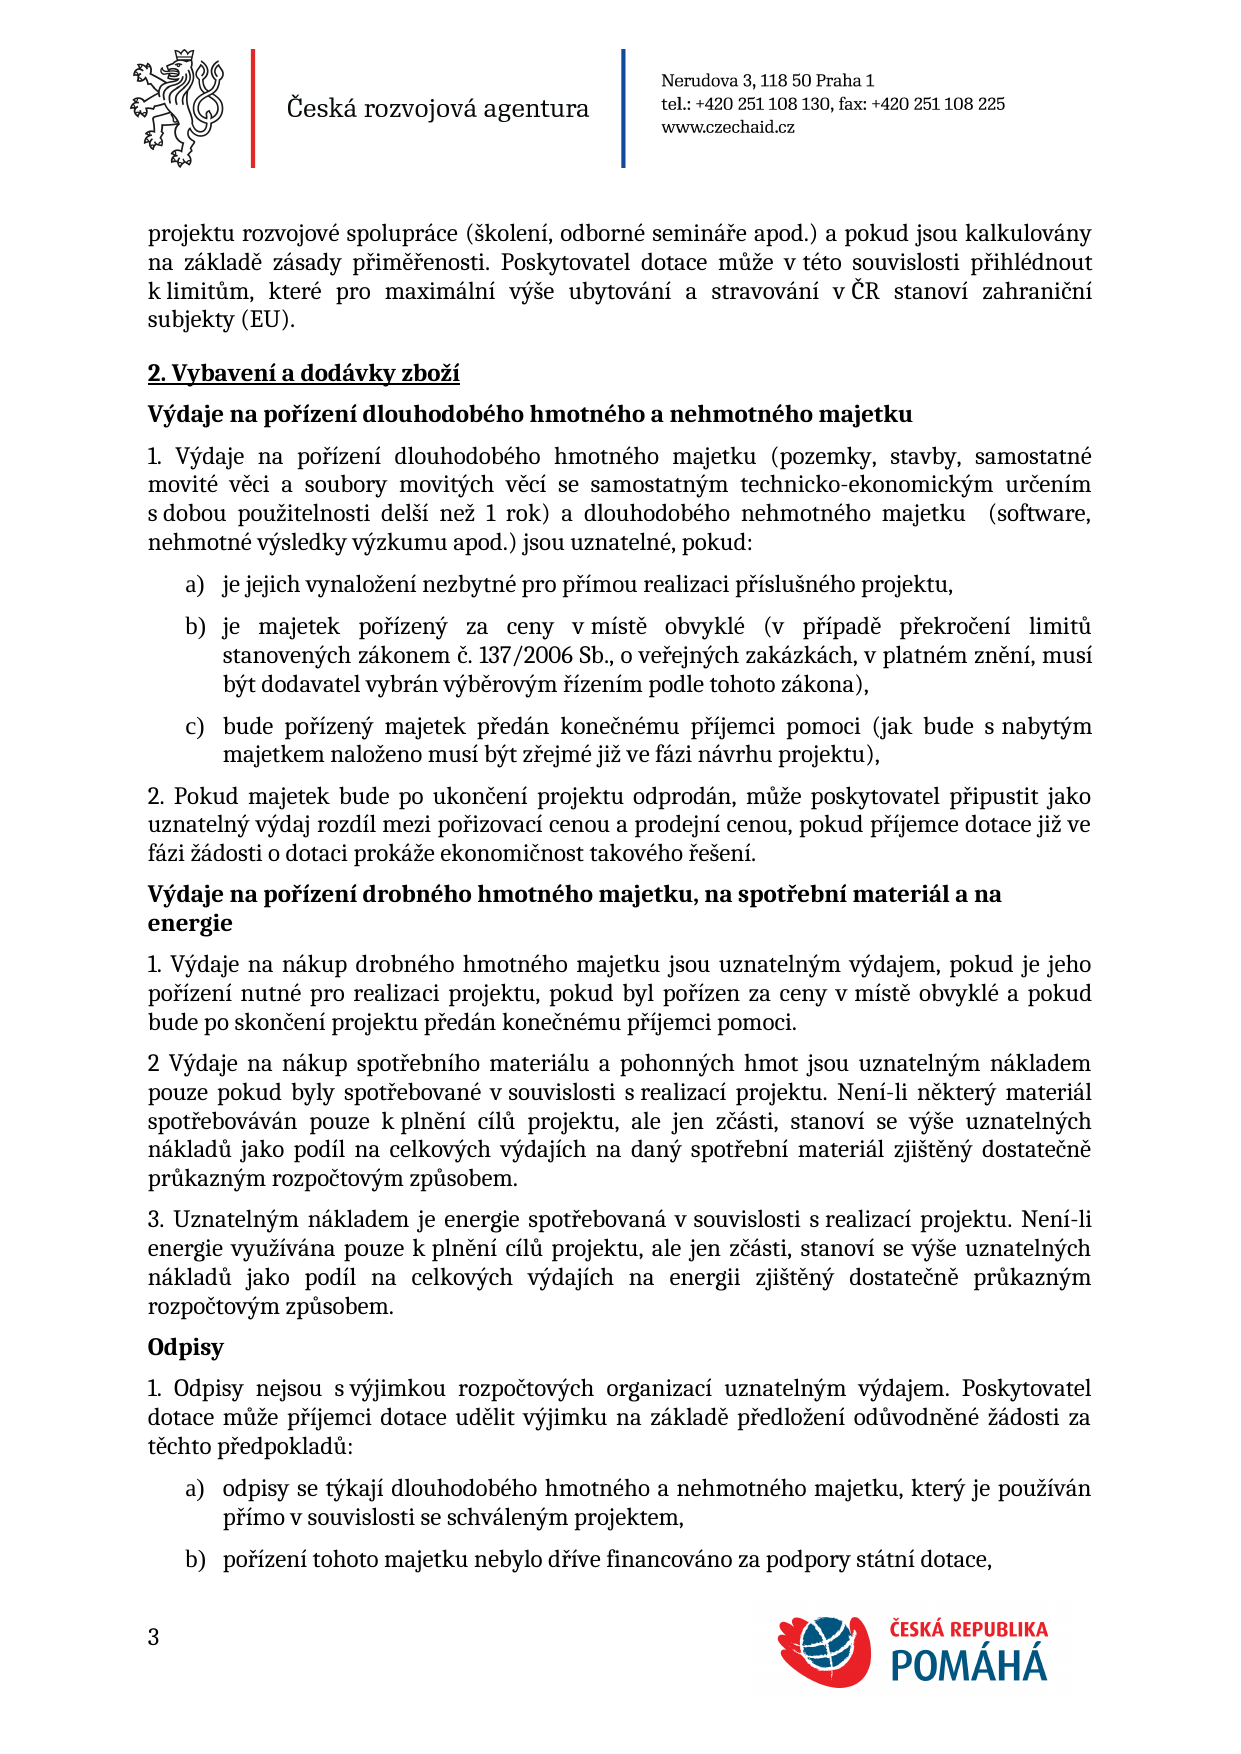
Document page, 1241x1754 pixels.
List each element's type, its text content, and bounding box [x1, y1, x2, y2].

text 2. Vybavení a dodávky zboží [148, 359, 1093, 388]
text Odpisy [148, 1333, 1093, 1362]
text Výdaje na pořízení dlouhodobého hmotného a nehmotného majetku [148, 400, 1093, 429]
picture [59, 0, 1241, 190]
text 2 Výdaje na nákup spotřebního materiálu a pohonných hmot jsou uznatelným nákladem pouze pokud byly spotřebované v souvislosti s realizací projektu. Není-li některý materiál spotřebováván pouze k plnění cílů projektu, ale jen zčásti, stanoví se výše uznatelných nákladů jako podíl na celkových výdajích na daný spotřební materiál zjištěný dostatečně průkazným rozpočtovým způsobem. [148, 1049, 1093, 1193]
list pořízení tohoto majetku nebylo dříve financováno za podpory státní dotace, [185, 1544, 1093, 1573]
list bude pořízený majetek předán konečnému příjemci pomoci (jak bude s nabytým majetkem naloženo musí být zřejmé již ve fázi návrhu projektu), [185, 711, 1093, 769]
text 3. Uznatelným nákladem je energie spotřebovaná v souvislosti s realizací projektu. Není-li energie využívána pouze k plnění cílů projektu, ale jen zčásti, stanoví se výše uznatelných nákladů jako podíl na celkových výdajích na energii zjištěný dostatečně průkazným rozpočtovým způsobem. [148, 1205, 1093, 1320]
list je majetek pořízený za ceny v místě obvyklé (v případě překročení limitů stanovených zákonem č. 137/2006 Sb., o veřejných zakázkách, v platném znění, musí být dodavatel vybrán výběrovým řízením podle tohoto zákona), [185, 611, 1093, 698]
text 2. Pokud majetek bude po ukončení projektu odprodán, může poskytovatel připustit jako uznatelný výdaj rozdíl mezi pořizovací cenou a prodejní cenou, pokud příjemce dotace již ve fázi žádosti o dotaci prokáže ekonomičnost takového řešení. [148, 782, 1093, 868]
text 1. Výdaje na nákup drobného hmotného majetku jsou uznatelným výdajem, pokud je jeho pořízení nutné pro realizaci projektu, pokud byl pořízen za ceny v místě obvyklé a pokud bude po skončení projektu předán konečnému příjemci pomoci. [148, 950, 1093, 1037]
picture [748, 1592, 1078, 1710]
list je jejich vynaložení nezbytné pro přímou realizaci příslušného projektu, [185, 569, 1093, 599]
text 1. Výdaje na pořízení dlouhodobého hmotného majetku (pozemky, stavby, samostatné movité věci a soubory movitých věcí se samostatným technicko-ekonomickým určením s dobou použitelnosti delší než 1 rok) a dlouhodobého nehmotného majetku (software, nehmotné výsledky výzkumu apod.) jsou uznatelné, pokud: [148, 442, 1093, 557]
list odpisy se týkají dlouhodobého hmotného a nehmotného majetku, který je používán přímo v souvislosti se schváleným projektem, [185, 1473, 1093, 1531]
text Výdaje na pořízení drobného hmotného majetku, na spotřební materiál a na energie [148, 880, 1093, 938]
text 1. Odpisy nejsou s výjimkou rozpočtových organizací uznatelným výdajem. Poskytovatel dotace může příjemci dotace udělit výjimku na základě předložení odůvodněné žádosti za těchto předpokladů: [148, 1374, 1093, 1460]
